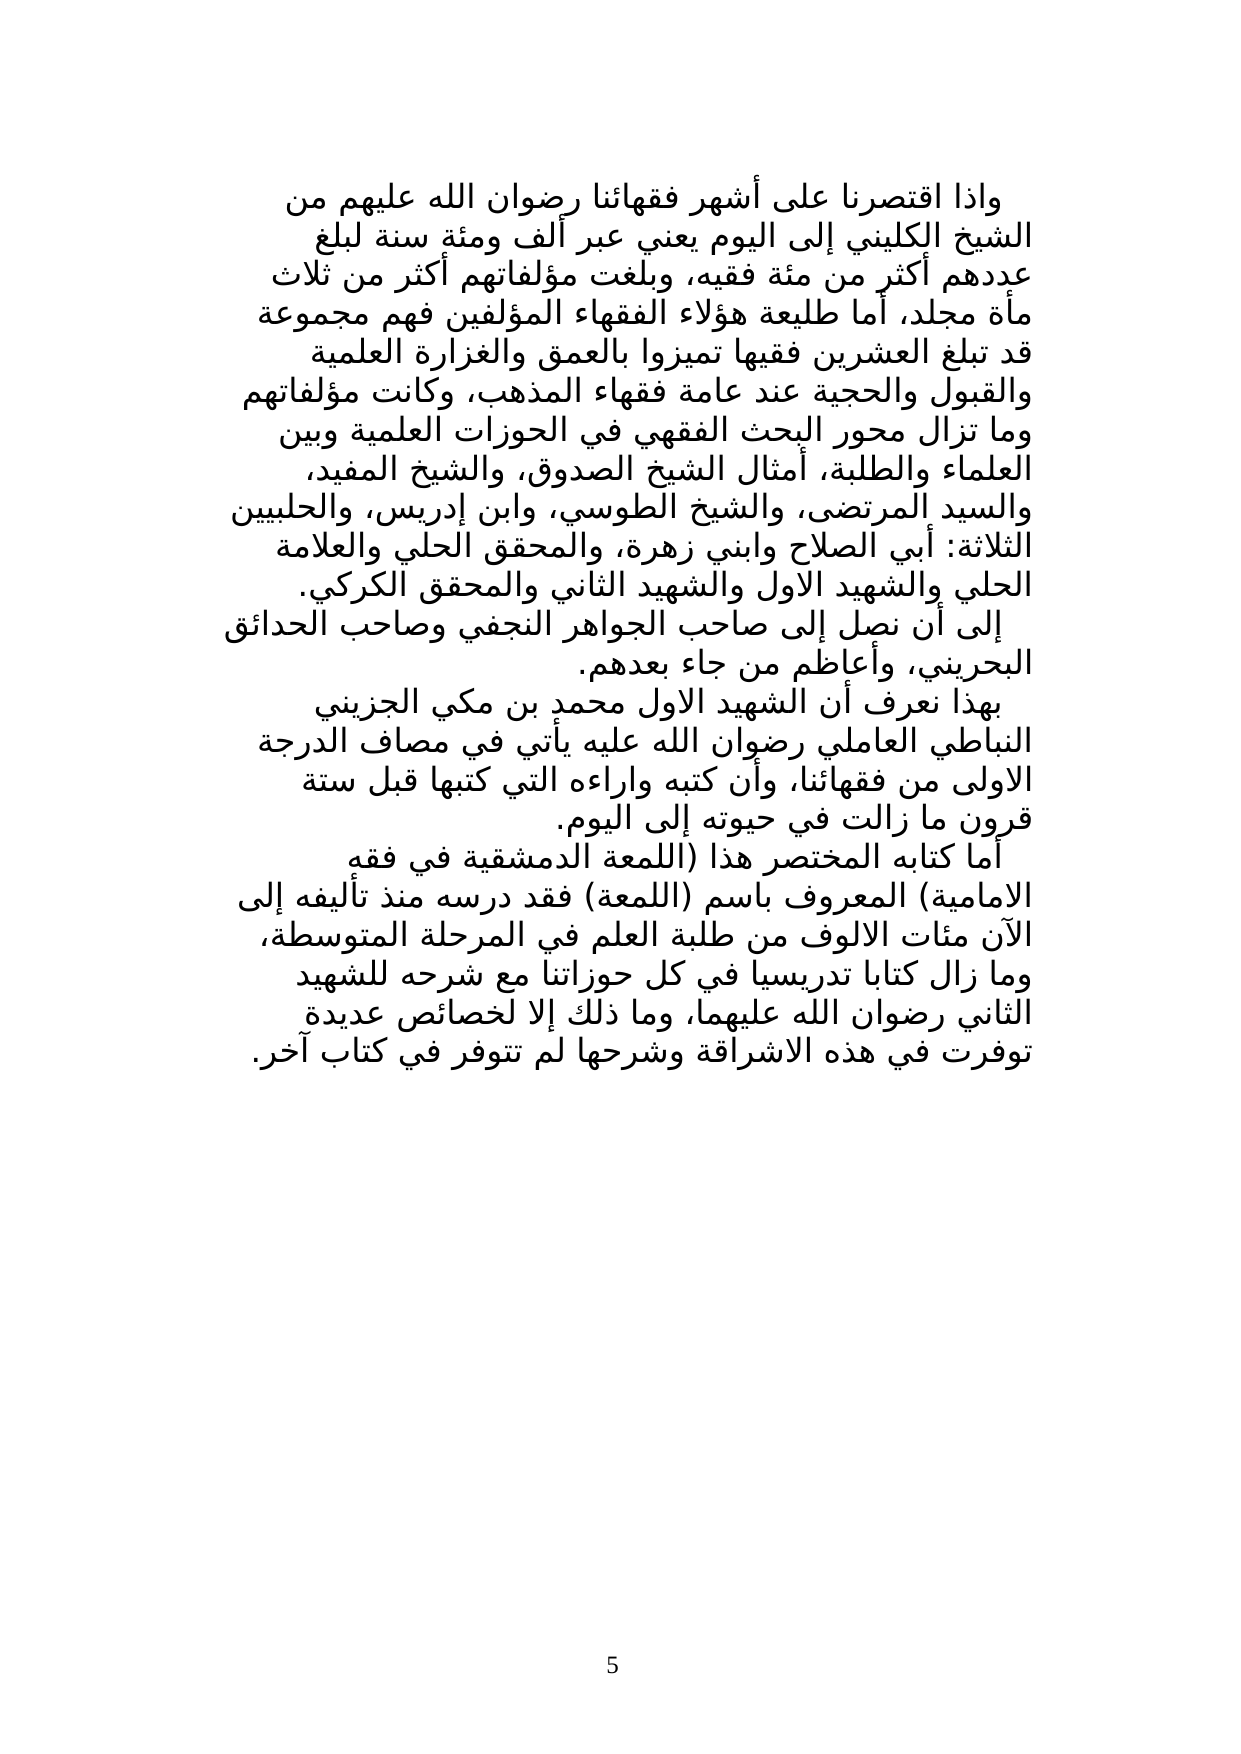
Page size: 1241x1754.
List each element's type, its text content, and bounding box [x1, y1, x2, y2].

text واذا اقتصرنا على أشهر فقهائنا رضوان الله عليهم من الشيخ الكليني إلى اليوم يعني عبر ألف ومئة سنة لبلغ عددهم أكثر من مئة فقيه، وبلغت مؤلفاتهم أكثر من ثلاث مأة مجلد، أما طليعة هؤلاء الفقهاء المؤلفين فهم مجموعة قد تبلغ العشرين فقيها تميزوا بالعمق والغزارة العلمية والقبول والحجية عند عامة فقهاء المذهب، وكانت مؤلفاتهم وما تزال محور البحث الفقهي في الحوزات العلمية وبين العلماء والطلبة، أمثال الشيخ الصدوق، والشيخ المفيد، والسيد المرتضى، والشيخ الطوسي، وابن إدريس، والحلبيين الثلاثة: أبي الصلاح وابني زهرة، والمحقق الحلي والعلامة الحلي والشهيد الاول والشهيد الثاني والمحقق الكركي. [222, 177, 1033, 604]
text أما كتابه المختصر هذا (اللمعة الدمشقية في فقه الامامية) المعروف باسم (اللمعة) فقد درسه منذ تأليفه إلى الآن مئات الالوف من طلبة العلم في المرحلة المتوسطة، وما زال كتابا تدريسيا في كل حوزاتنا مع شرحه للشهيد الثاني رضوان الله عليهما، وما ذلك إلا لخصائص عديدة توفرت في هذه الاشراقة وشرحها لم تتوفر في كتاب آخر. [222, 838, 1033, 1071]
text إلى أن نصل إلى صاحب الجواهر النجفي وصاحب الحدائق البحريني، وأعاظم من جاء بعدهم. [222, 604, 1033, 682]
text بهذا نعرف أن الشهيد الاول محمد بن مكي الجزيني النباطي العاملي رضوان الله عليه يأتي في مصاف الدرجة الاولى من فقهائنا، وأن كتبه واراء‌ه التي كتبها قبل ستة قرون ما زالت في حيوته إلى اليوم. [222, 682, 1033, 838]
